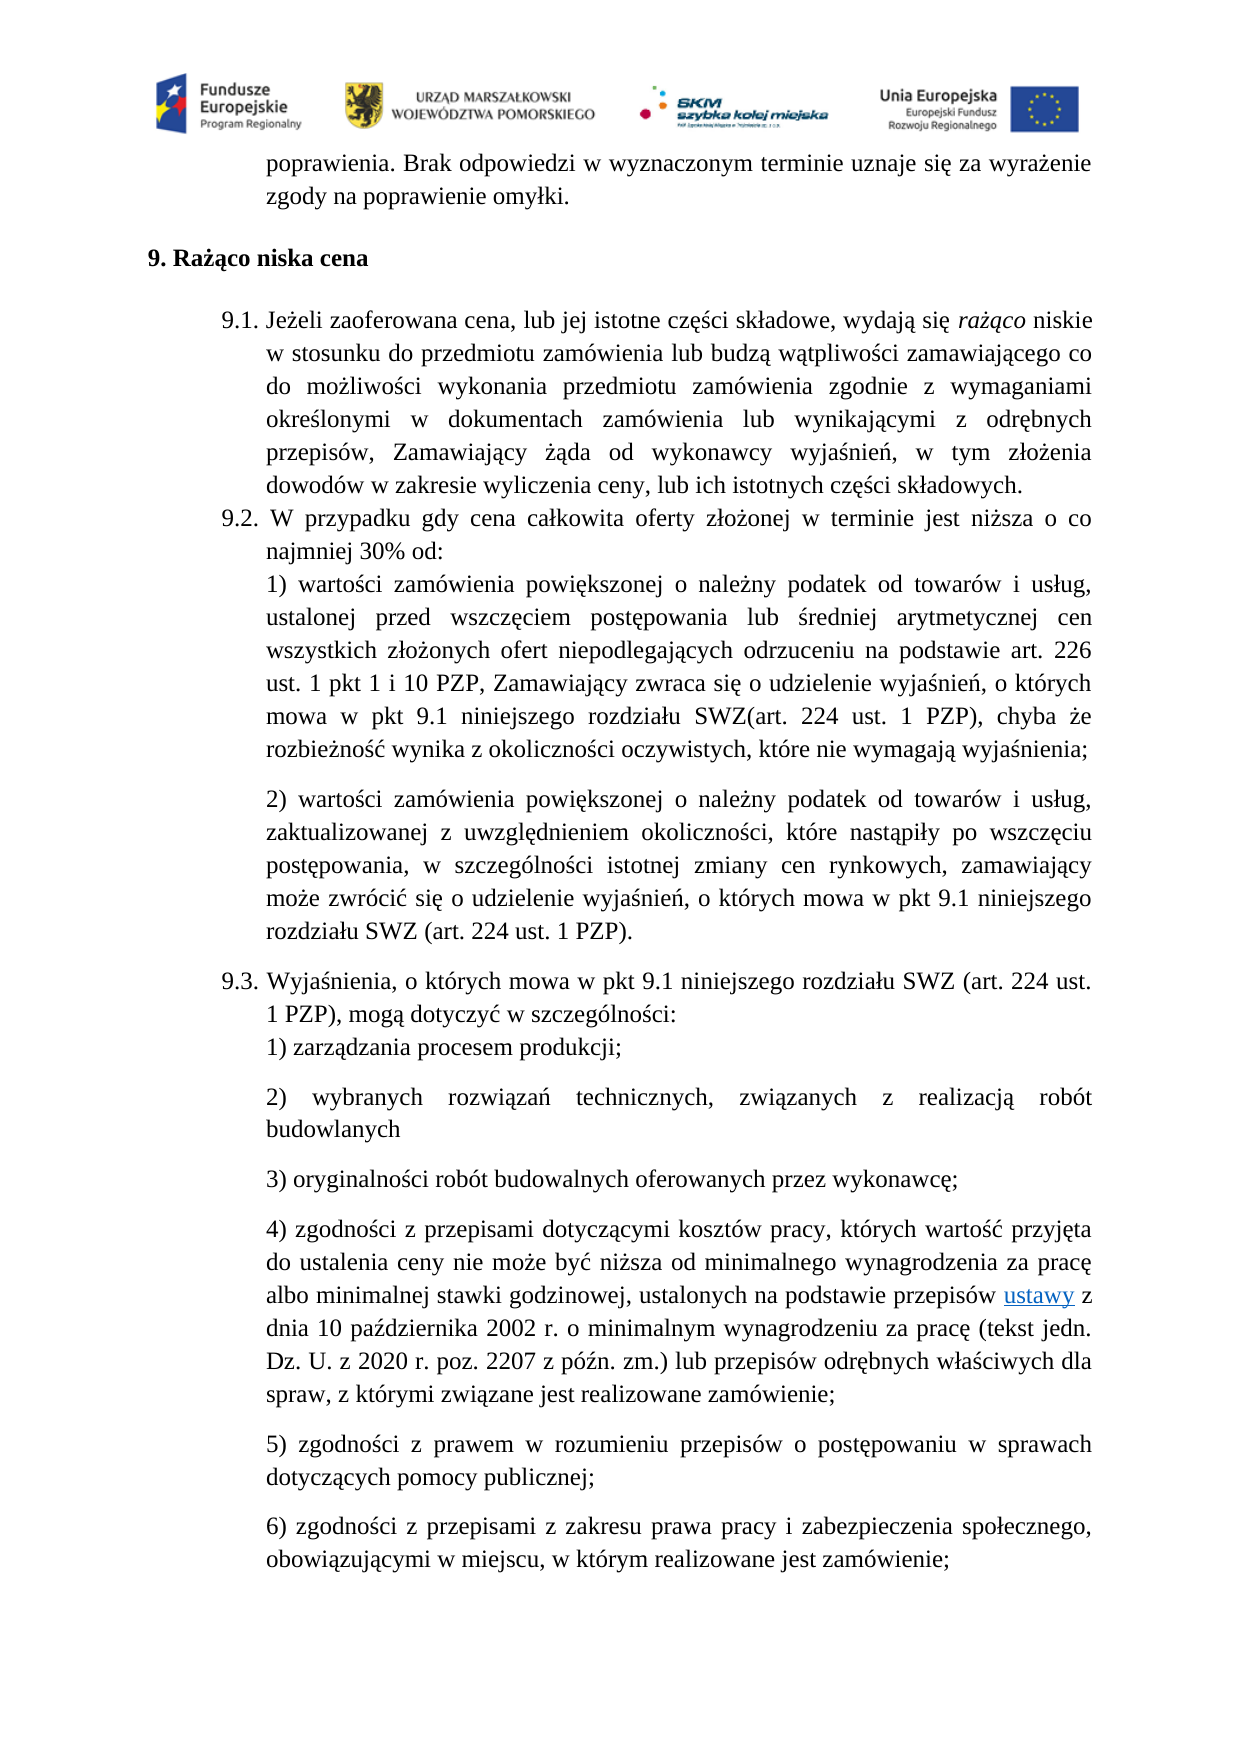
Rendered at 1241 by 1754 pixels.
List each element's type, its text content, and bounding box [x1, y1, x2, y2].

text 9.2. W przypadku gdy cena całkowita oferty złożonej w terminie jest niższa o co najmniej 30% od: [221, 503, 1093, 565]
text 1) zarządzania procesem produkcji; [266, 1032, 1093, 1061]
text 9.3. Wyjaśnienia, o których mowa w pkt 9.1 niniejszego rozdziału SWZ (art. 224 ust. 1 PZP), mogą dotyczyć w szczególności: [221, 966, 1093, 1028]
text 3) oryginalności robót budowalnych oferowanych przez wykonawcę; [266, 1164, 1093, 1193]
picture [147, 73, 1093, 148]
text 5) zgodności z prawem w rozumieniu przepisów o postępowaniu w sprawach dotyczących pomocy publicznej; [266, 1429, 1093, 1491]
text 6) zgodności z przepisami z zakresu prawa pracy i zabezpieczenia społecznego, obowiązującymi w miejscu, w którym realizowane jest zamówienie; [266, 1511, 1093, 1573]
text 9. Rażąco niska cena [148, 243, 1093, 272]
text 2) wybranych rozwiązań technicznych, związanych z realizacją robót budowlanych [266, 1082, 1093, 1143]
text 4) zgodności z przepisami dotyczącymi kosztów pracy, których wartość przyjęta do ustalenia ceny nie może być niższa od minimalnego wynagrodzenia za pracę albo minimalnej stawki godzinowej, ustalonych na podstawie przepisów ustawy z dnia 10 października 2002 r. o minimalnym wynagrodzeniu za pracę (tekst jedn. Dz. U. z 2020 r. poz. 2207 z późn. zm.) lub przepisów odrębnych właściwych dla spraw, z którymi związane jest realizowane zamówienie; [266, 1214, 1093, 1408]
text 1) wartości zamówienia powiększonej o należny podatek od towarów i usług, ustalonej przed wszczęciem postępowania lub średniej arytmetycznej cen wszystkich złożonych ofert niepodlegających odrzuceniu na podstawie art. 226 ust. 1 pkt 1 i 10 PZP, Zamawiający zwraca się o udzielenie wyjaśnień, o których mowa w pkt 9.1 niniejszego rozdziału SWZ(art. 224 ust. 1 PZP), chyba że rozbieżność wynika z okoliczności oczywistych, które nie wymagają wyjaśnienia; [266, 569, 1093, 763]
text 2) wartości zamówienia powiększonej o należny podatek od towarów i usług, zaktualizowanej z uwzględnieniem okoliczności, które nastąpiły po wszczęciu postępowania, w szczególności istotnej zmiany cen rynkowych, zamawiający może zwrócić się o udzielenie wyjaśnień, o których mowa w pkt 9.1 niniejszego rozdziału SWZ (art. 224 ust. 1 PZP). [266, 784, 1093, 945]
text 9.1. Jeżeli zaoferowana cena, lub jej istotne części składowe, wydają się rażąco niskie w stosunku do przedmiotu zamówienia lub budzą wątpliwości zamawiającego co do możliwości wykonania przedmiotu zamówienia zgodnie z wymaganiami określonymi w dokumentach zamówienia lub wynikającymi z odrębnych przepisów, Zamawiający żąda od wykonawcy wyjaśnień, w tym złożenia dowodów w zakresie wyliczenia ceny, lub ich istotnych części składowych. [221, 305, 1093, 499]
